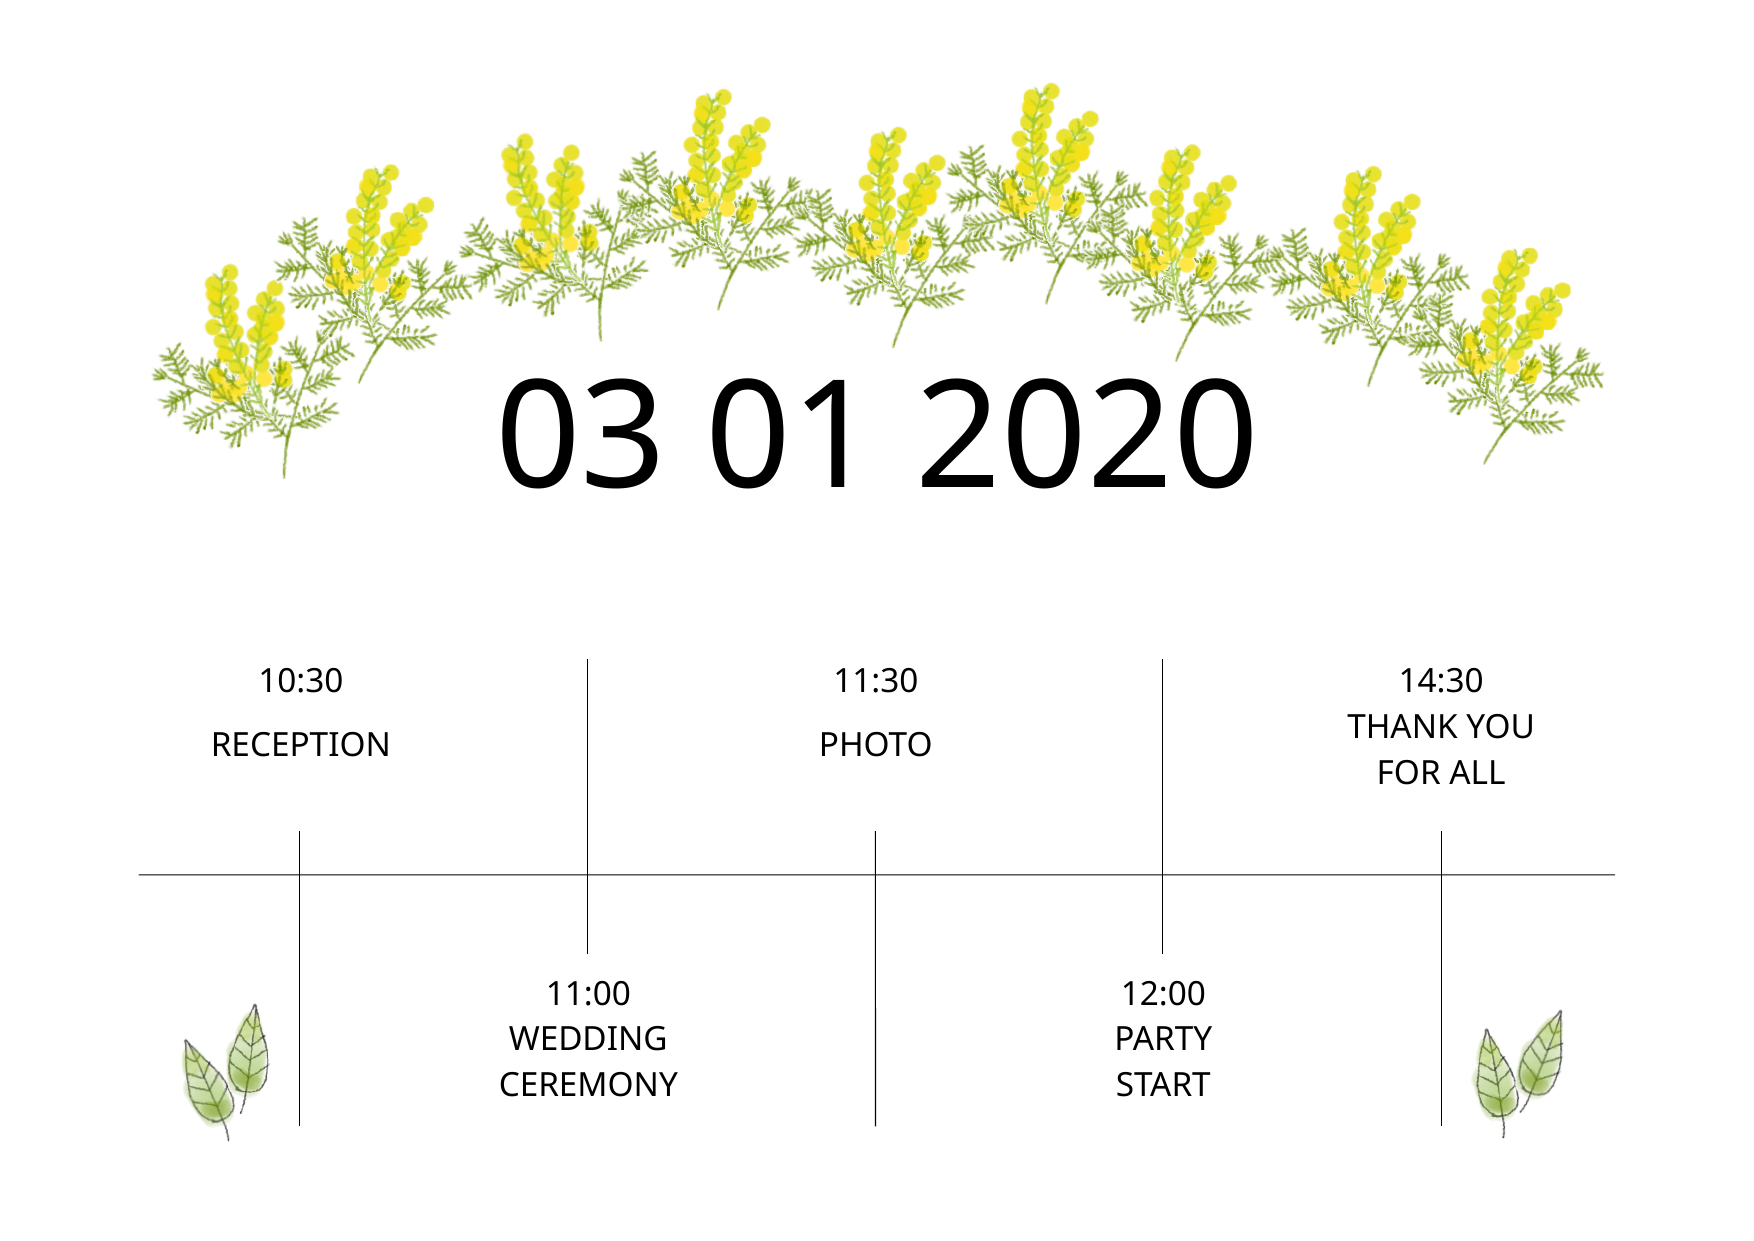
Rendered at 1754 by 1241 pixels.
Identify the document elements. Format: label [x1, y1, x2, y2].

picture [1453, 991, 1589, 1149]
picture [153, 992, 282, 1160]
picture [122, 57, 1632, 491]
